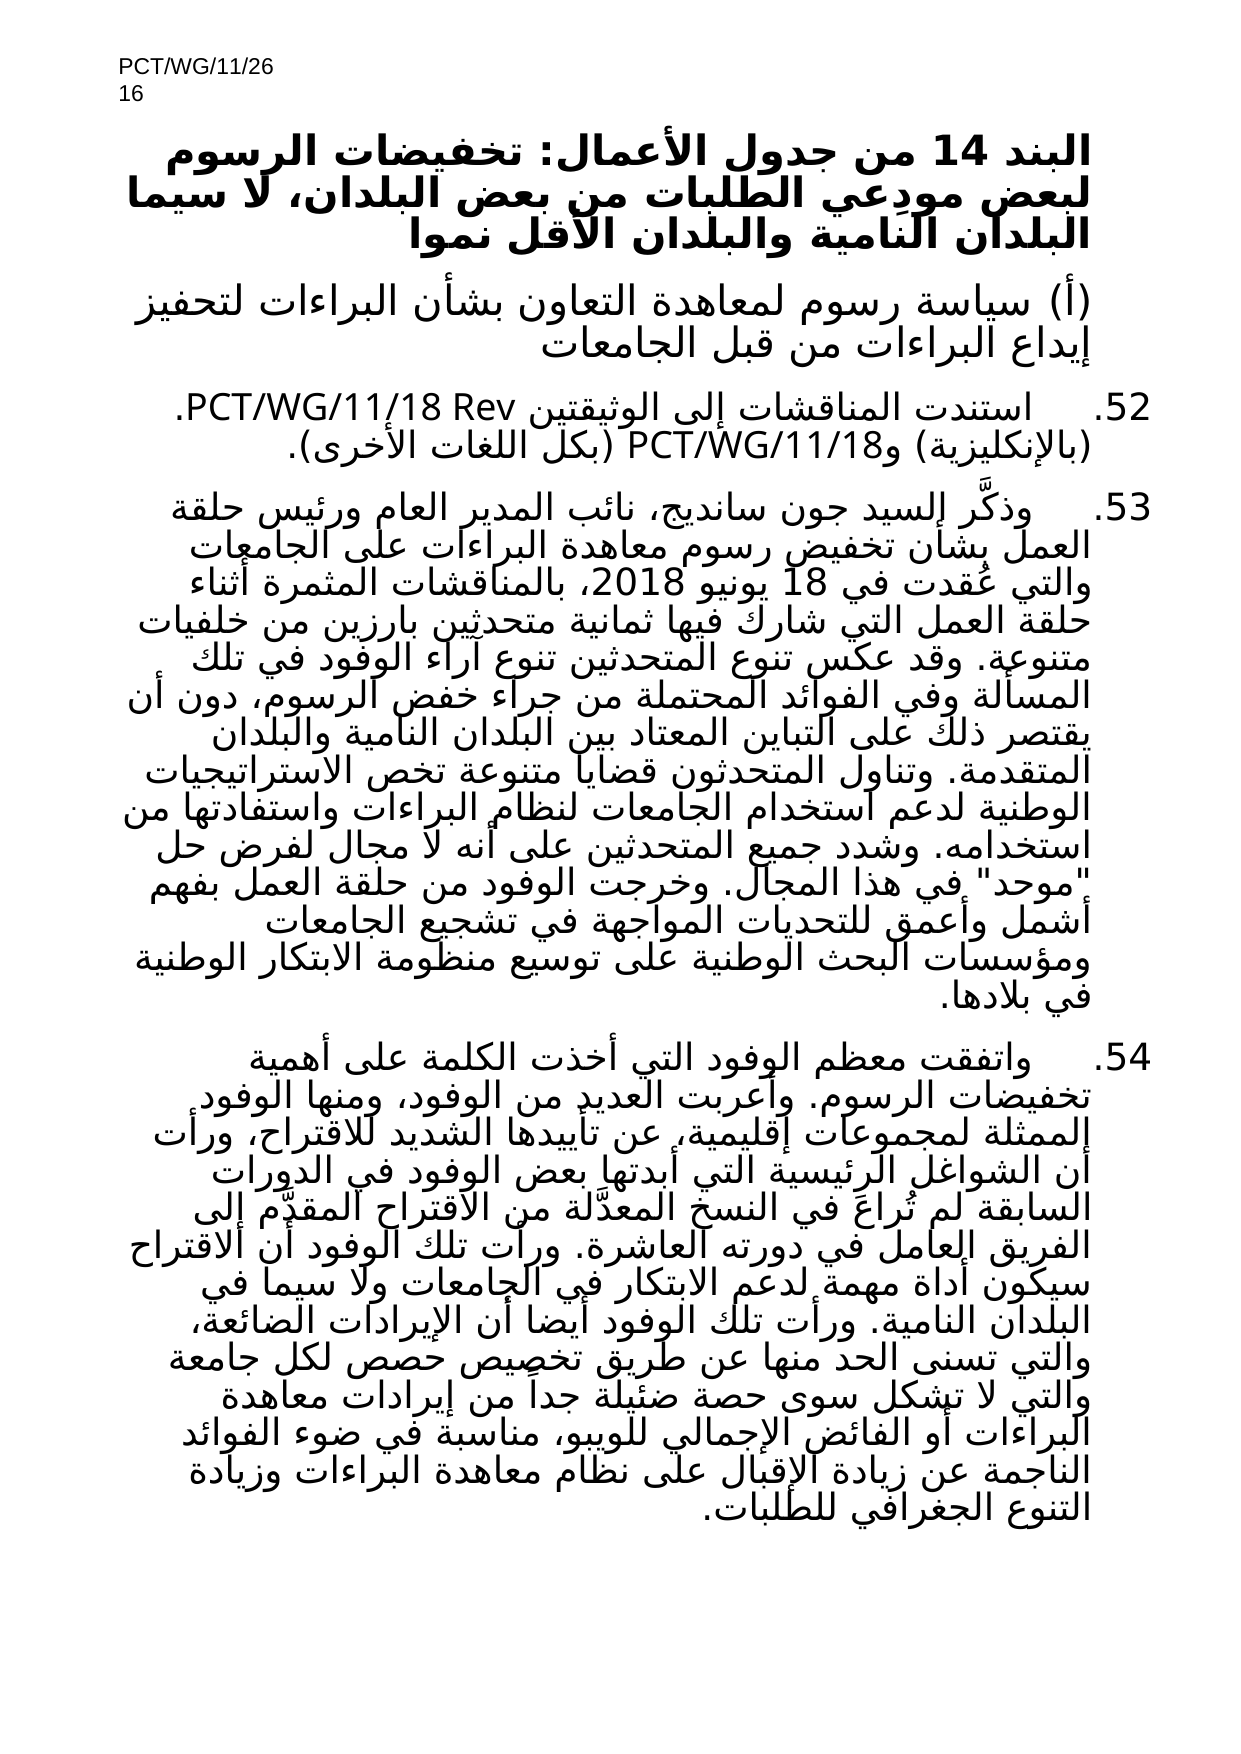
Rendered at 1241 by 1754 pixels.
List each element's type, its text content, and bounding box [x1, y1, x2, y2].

text استندت المناقشات إلى الوثيقتين PCT/WG/11/18 Rev. (بالإنكليزية) وPCT/WG/11/18 (بكل اللغات الأخرى). [118, 391, 1092, 466]
text واتفقت معظم الوفود التي أخذت الكلمة على أهمية تخفيضات الرسوم. وأعربت العديد من الوفود، ومنها الوفود الممثلة لمجموعات إقليمية، عن تأييدها الشديد للاقتراح، ورأت أن الشواغل الرئيسية التي أبدتها بعض الوفود في الدورات السابقة لم تُراعَ في النسخ المعدَّلة من الاقتراح المقدَّم إلى الفريق العامل في دورته العاشرة. ورأت تلك الوفود أن الاقتراح سيكون أداة مهمة لدعم الابتكار في الجامعات ولا سيما في البلدان النامية. ورأت تلك الوفود أيضا أن الإيرادات الضائعة، والتي تسنى الحد منها عن طريق تخصيص حصص لكل جامعة والتي لا تشكل سوى حصة ضئيلة جداً من إيرادات معاهدة البراءات أو الفائض الإجمالي للويبو، مناسبة في ضوء الفوائد الناجمة عن زيادة الإقبال على نظام معاهدة البراءات وزيادة التنوع الجغرافي للطلبات. [118, 1041, 1092, 1528]
text وذكَّر السيد جون سانديج، نائب المدير العام ورئيس حلقة العمل بشأن تخفيض رسوم معاهدة البراءات على الجامعات والتي عُقدت في 18 يونيو 2018، بالمناقشات المثمرة أثناء حلقة العمل التي شارك فيها ثمانية متحدثين بارزين من خلفيات متنوعة. وقد عكس تنوع المتحدثين تنوع آراء الوفود في تلك المسألة وفي الفوائد المحتملة من جراء خفض الرسوم، دون أن يقتصر ذلك على التباين المعتاد بين البلدان النامية والبلدان المتقدمة. وتناول المتحدثون قضايا متنوعة تخص الاستراتيجيات الوطنية لدعم استخدام الجامعات لنظام البراءات واستفادتها من استخدامه. وشدد جميع المتحدثين على أنه لا مجال لفرض حل "موحد" في هذا المجال. وخرجت الوفود من حلقة العمل بفهم أشمل وأعمق للتحديات المواجهة في تشجيع الجامعات ومؤسسات البحث الوطنية على توسيع منظومة الابتكار الوطنية في بلادها. [118, 491, 1092, 1016]
subtitle (أ) سياسة رسوم لمعاهدة التعاون بشأن البراءات لتحفيز إيداع البراءات من قبل الجامعات [118, 282, 1092, 366]
text البند 14 من جدول الأعمال: تخفيضات الرسوم لبعض مودِعي الطلبات من بعض البلدان، لا سيما البلدان النامية والبلدان الأقل نموا [118, 132, 1092, 257]
